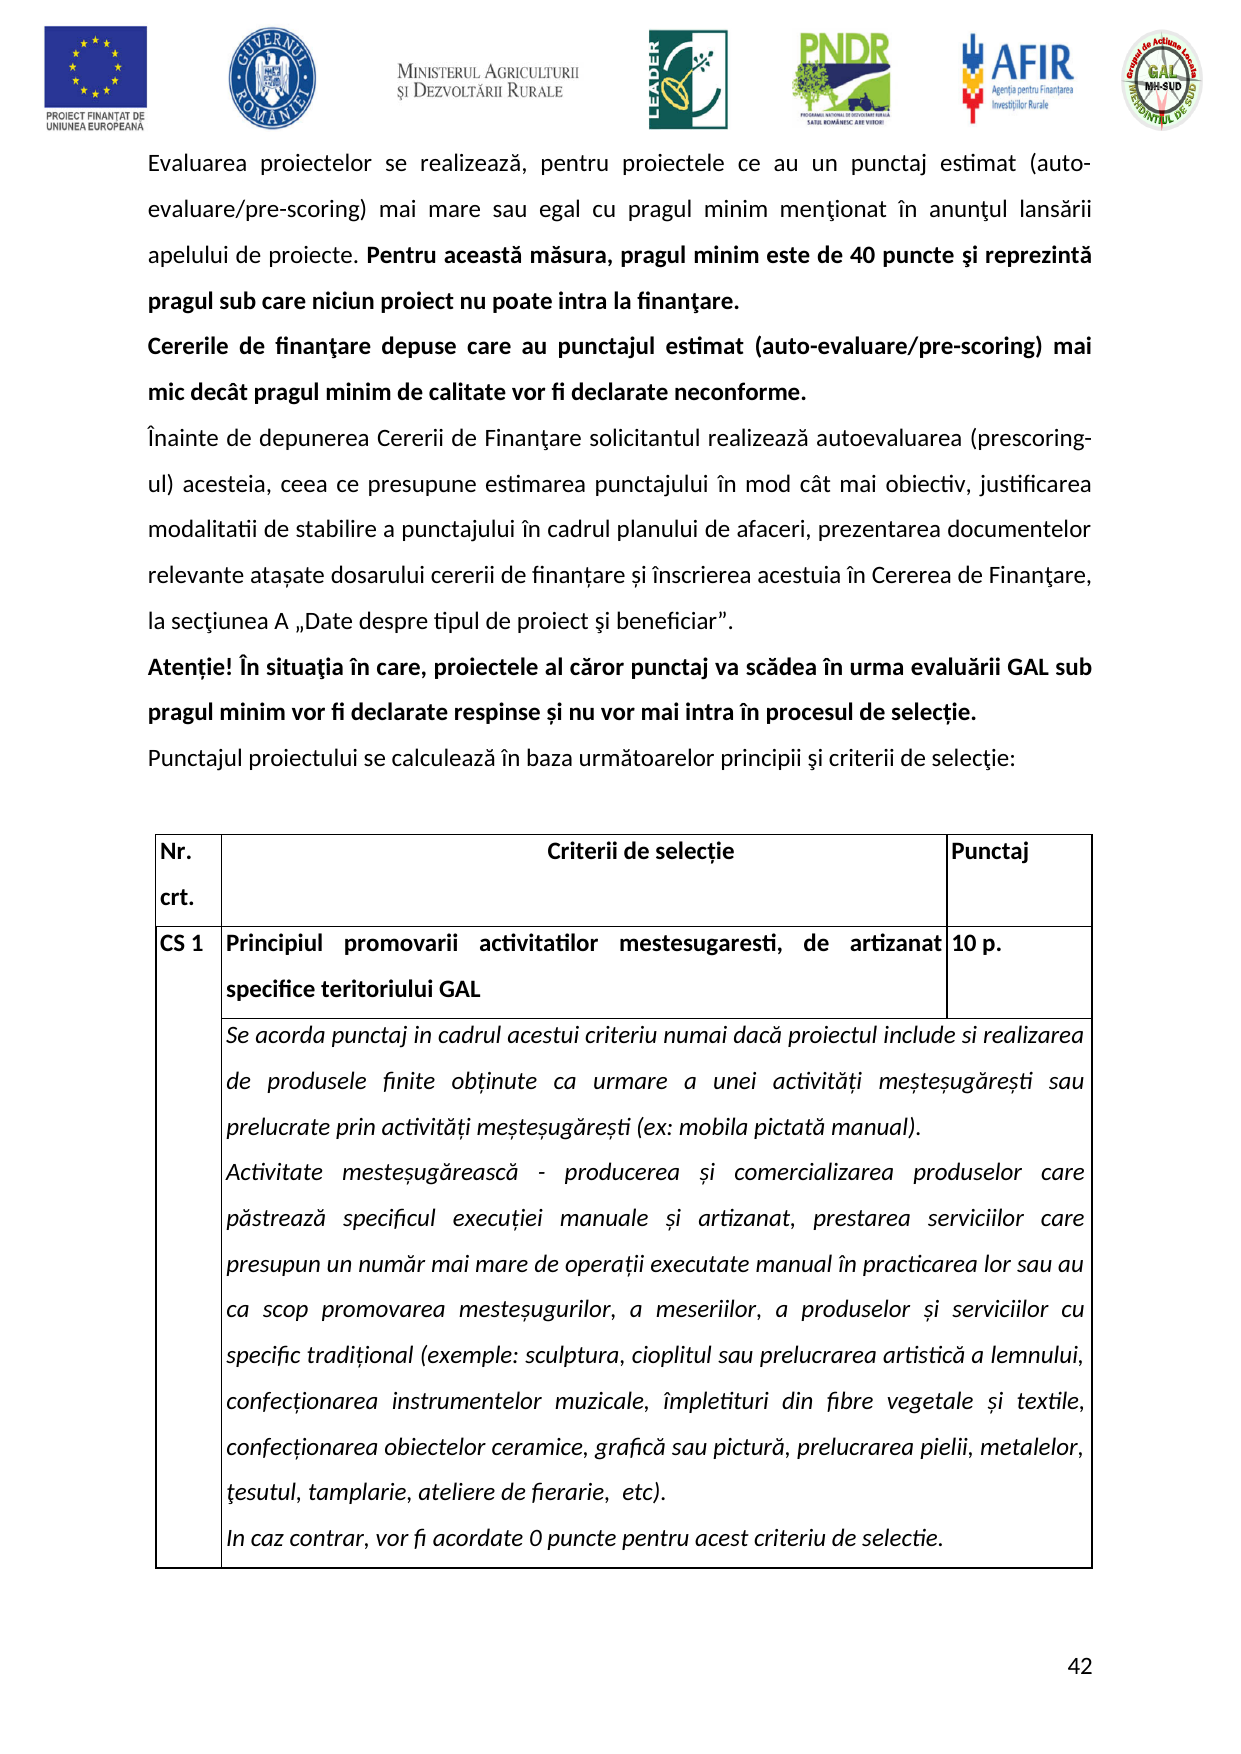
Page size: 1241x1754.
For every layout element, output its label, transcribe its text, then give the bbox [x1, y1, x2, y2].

text Înainte de depunerea Cererii de Finanţare solicitantul realizează autoevaluarea (prescoring-ul) acesteia, ceea ce presupune estimarea punctajului în mod cât mai obiectiv, justificarea modalitatii de stabilire a punctajului în cadrul planului de afaceri, prezentarea documentelor relevante atașate dosarului cererii de finanțare și înscrierea acestuia în Cererea de Finanţare, la secţiunea A „Date despre tipul de proiect şi beneficiar”. [148, 422, 1093, 635]
table_header Criterii de selecţie [222, 835, 946, 926]
text Cererile de finanţare depuse care au punctajul estimat (auto-evaluare/pre-scoring) mai mic decât pragul minim de calitate vor fi declarate neconforme. [148, 331, 1093, 407]
table_header Punctaj [948, 835, 1091, 926]
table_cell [222, 1019, 1091, 1567]
text Atenție! În situaţia în care, proiectele al căror punctaj va scădea în urma evaluării GAL sub pragul minim vor fi declarate respinse și nu vor mai intra în procesul de selecție. [148, 651, 1093, 727]
table_cell 10 p. [948, 927, 1091, 1018]
text Punctajul proiectului se calculează în baza următoarelor principii şi criterii de selecţie: [148, 742, 1093, 773]
picture [15, 18, 1224, 131]
table_header Nr. crt. [156, 835, 221, 926]
text Evaluarea proiectelor se realizează, pentru proiectele ce au un punctaj estimat (auto-evaluare/pre-scoring) mai mare sau egal cu pragul minim menţionat în anunţul lansării apelului de proiecte. Pentru această măsura, pragul minim este de 40 puncte şi reprezintă pragul sub care niciun proiect nu poate intra la finanţare. [148, 148, 1093, 315]
table_cell Principiul promovarii activitatilor mestesugaresti, de artizanat specifice teritoriului GAL [222, 927, 946, 1018]
table_cell CS 1 [157, 927, 221, 1567]
